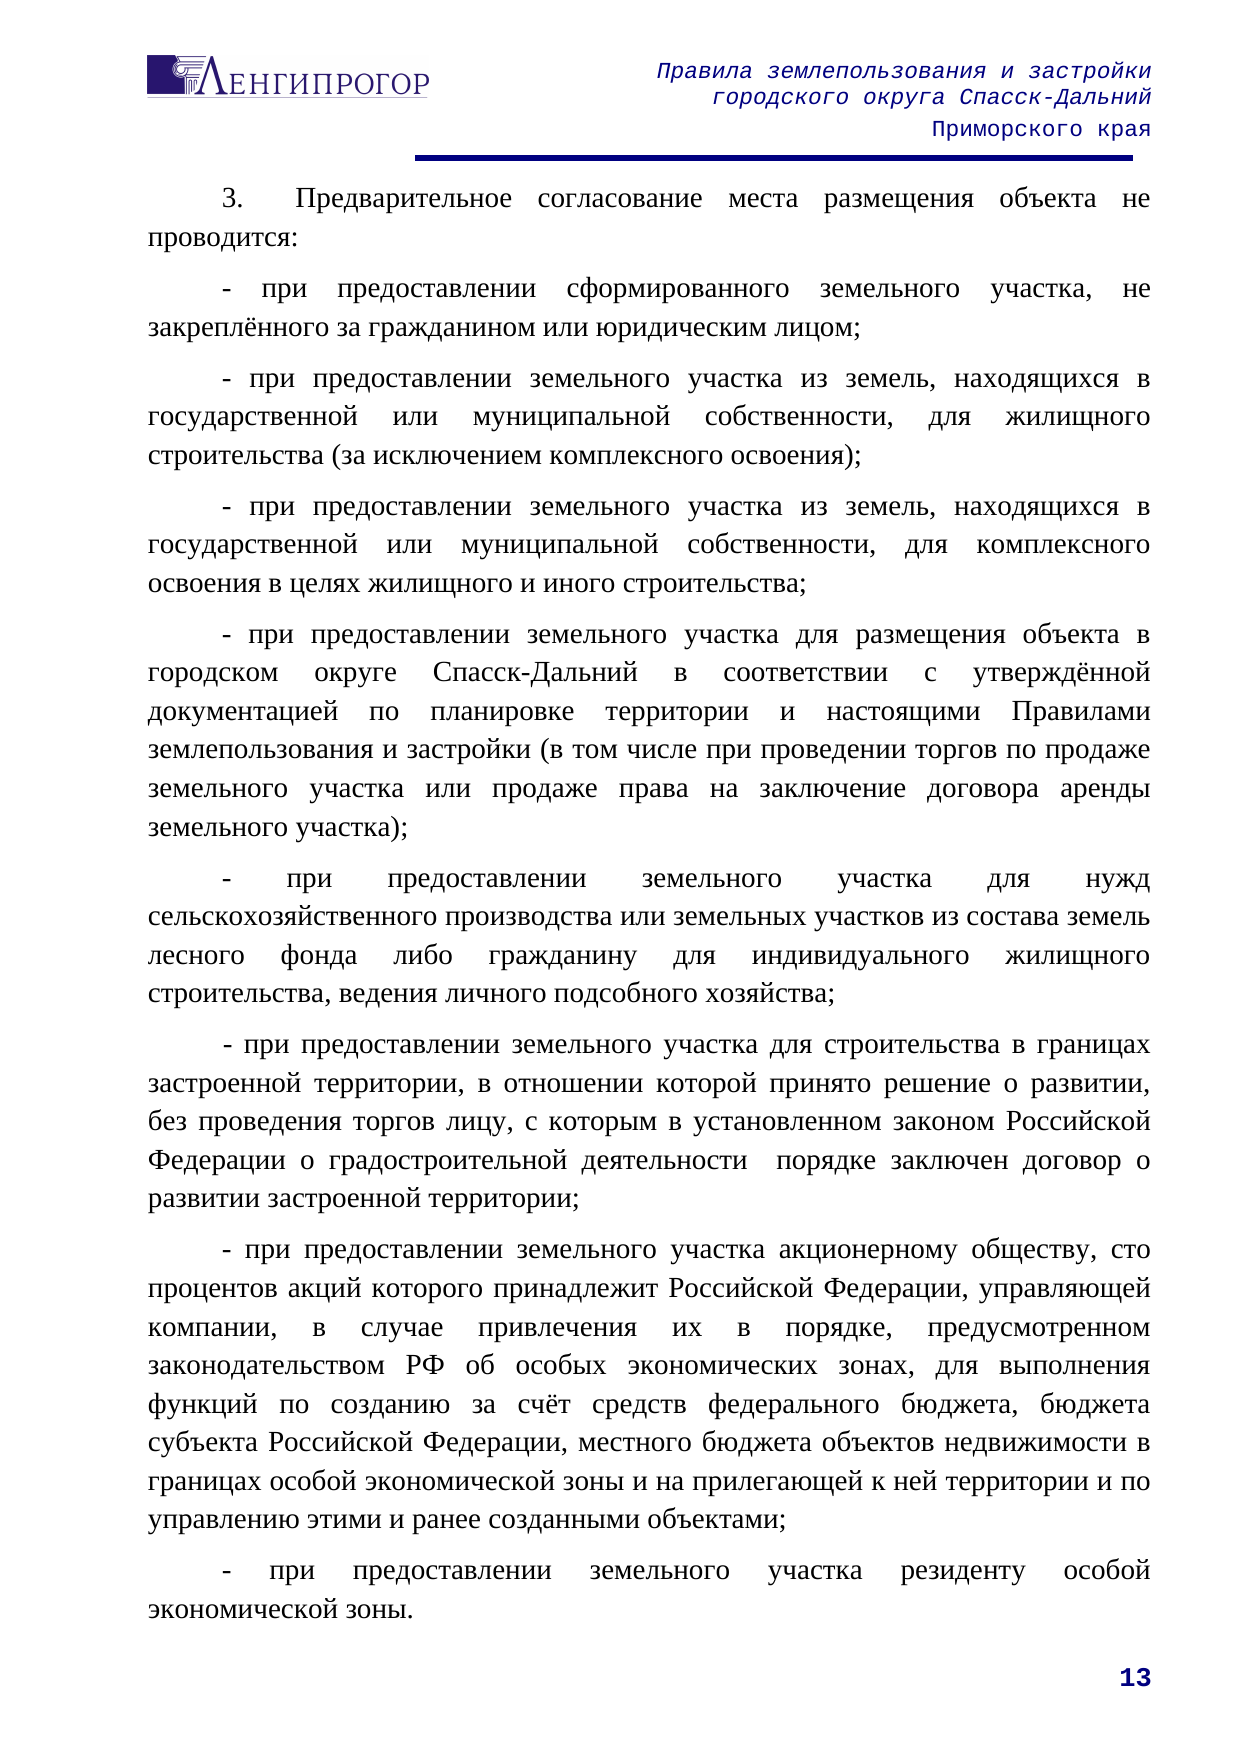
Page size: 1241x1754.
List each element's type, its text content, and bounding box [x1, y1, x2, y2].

text - при предоставлении земельного участка для размещения объекта в городском округе Спасск-Дальний в соответствии с утверждённой документацией по планировке территории и настоящими Правилами землепользования и застройки (в том числе при проведении торгов по продаже земельного участка или продаже права на заключение договора аренды земельного участка); [148, 616, 1152, 842]
text - при предоставлении сформированного земельного участка, не закреплённого за гражданином или юридическим лицом; [148, 270, 1152, 342]
text - при предоставлении земельного участка акционерному обществу, сто процентов акций которого принадлежит Российской Федерации, управляющей компании, в случае привлечения их в порядке, предусмотренном законодательством РФ об особых экономических зонах, для выполнения функций по созданию за счёт средств федерального бюджета, бюджета субъекта Российской Федерации, местного бюджета объектов недвижимости в границах особой экономической зоны и на прилегающей к ней территории и по управлению этими и ранее созданными объектами; [148, 1232, 1152, 1535]
text 3. Предварительное согласование места размещения объекта не проводится: [148, 181, 1152, 253]
text - при предоставлении земельного участка резиденту особой экономической зоны. [148, 1552, 1152, 1624]
text - при предоставлении земельного участка из земель, находящихся в государственной или муниципальной собственности, для жилищного строительства (за исключением комплексного освоения); [148, 360, 1152, 470]
text - при предоставлении земельного участка из земель, находящихся в государственной или муниципальной собственности, для комплексного освоения в целях жилищного и иного строительства; [148, 488, 1152, 598]
text - при предоставлении земельного участка для нужд сельскохозяйственного производства или земельных участков из состава земель лесного фонда либо гражданину для индивидуального жилищного строительства, ведения личного подсобного хозяйства; [148, 860, 1152, 1009]
text - при предоставлении земельного участка для строительства в границах застроенной территории, в отношении которой принято решение о развитии, без проведения торгов лицу, с которым в установленном законом Российской Федерации о градостроительной деятельности порядке заключен договор о развитии застроенной территории; [148, 1026, 1152, 1214]
picture [147, 55, 429, 98]
